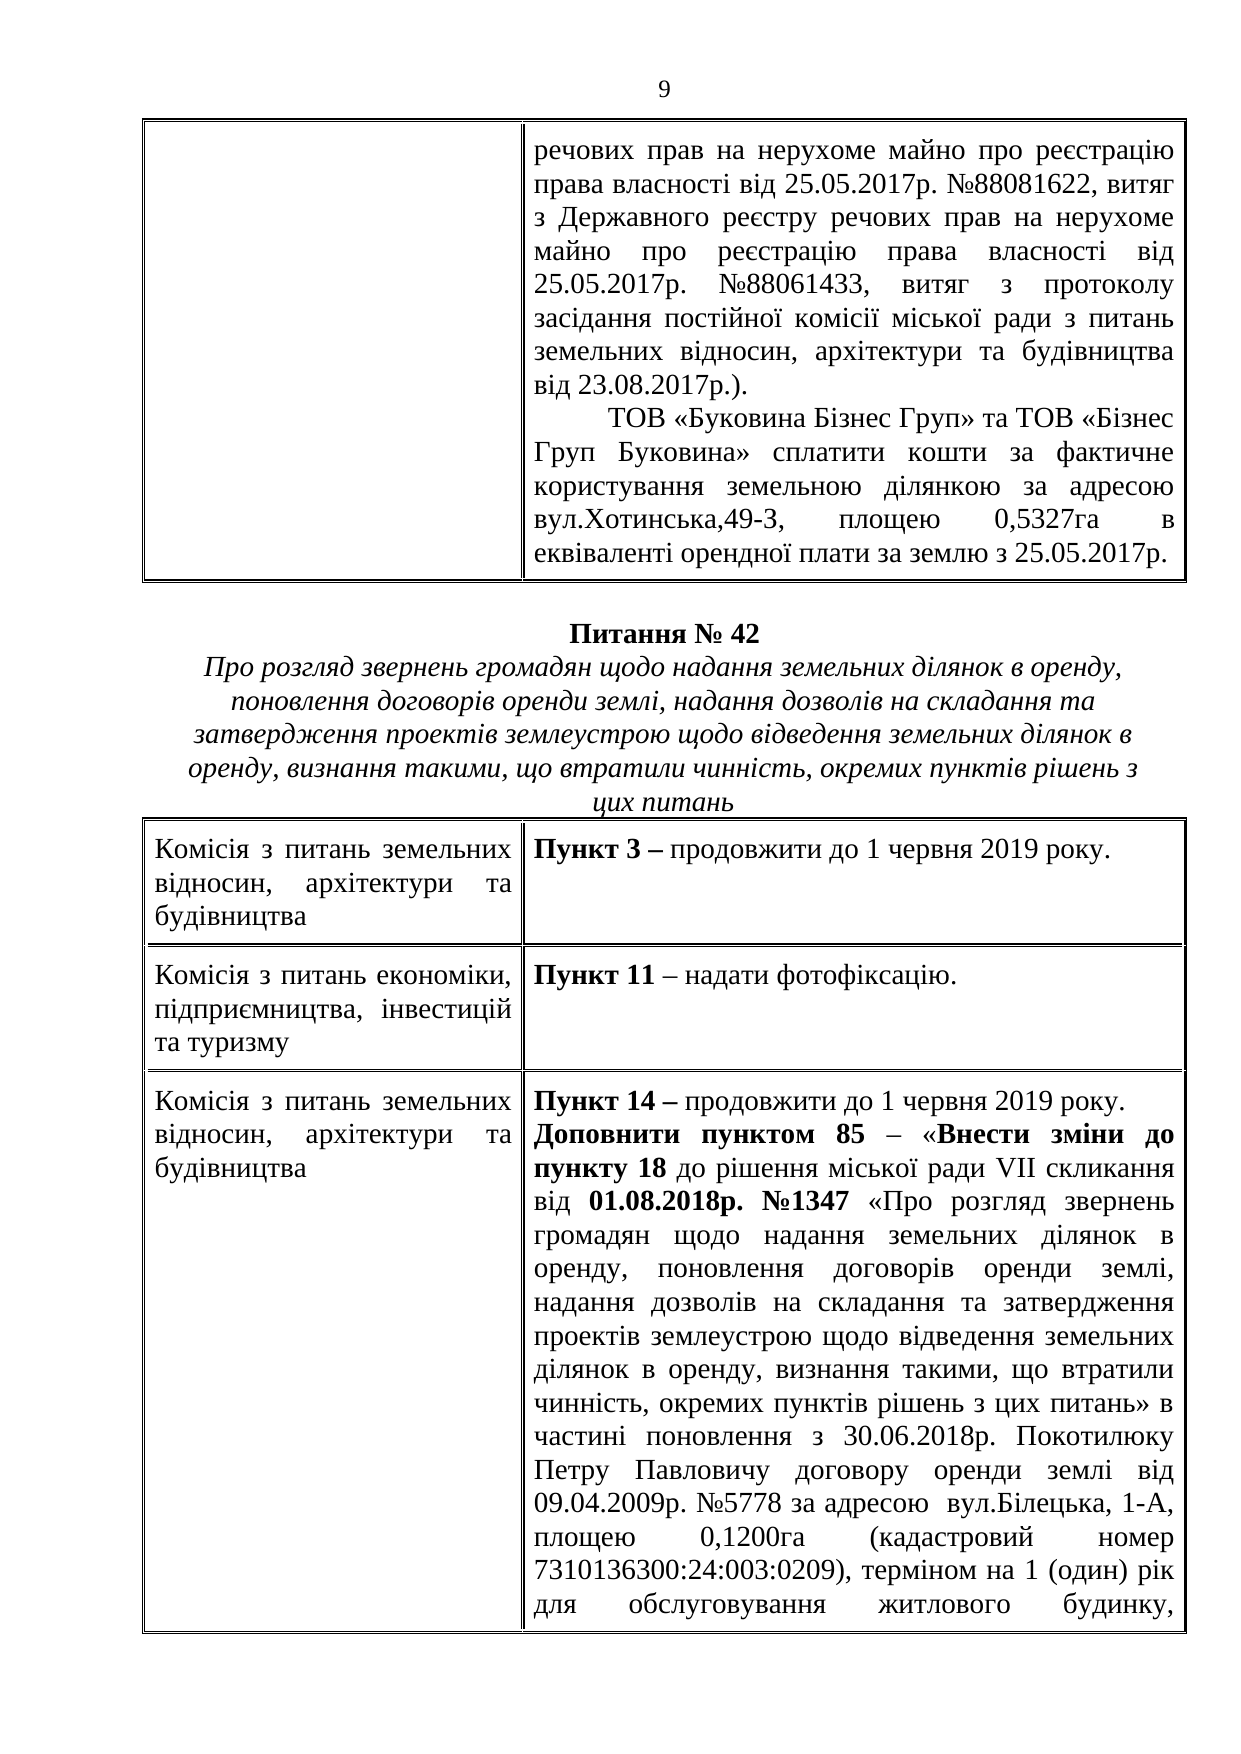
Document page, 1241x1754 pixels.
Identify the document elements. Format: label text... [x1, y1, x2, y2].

table_cell Комісія з питань економіки, підприємництва, інвестицій та туризму [145, 943, 521, 1069]
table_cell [143, 1069, 523, 1631]
table_header Комісія з питань земельних відносин, архітектури та будівництва [145, 819, 523, 943]
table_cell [145, 120, 523, 579]
text Питання № 42 [177, 616, 1152, 649]
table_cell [523, 1069, 1186, 1631]
table_header Пункт 3 – продовжити до 1 червня 2019 року. [523, 821, 1184, 943]
table_cell Пункт 11 – надати фотофіксацію. [525, 943, 1185, 1069]
text Про розгляд звернень громадян щодо надання земельних ділянок в оренду, поновлення договорів оренди землі, надання дозволів на складання та затвердження проектів землеустрою щодо відведення земельних ділянок в оренду, визнання такими, що втратили чинність, окремих пунктів рішень з цих питань [177, 649, 1152, 817]
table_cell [523, 122, 1184, 579]
